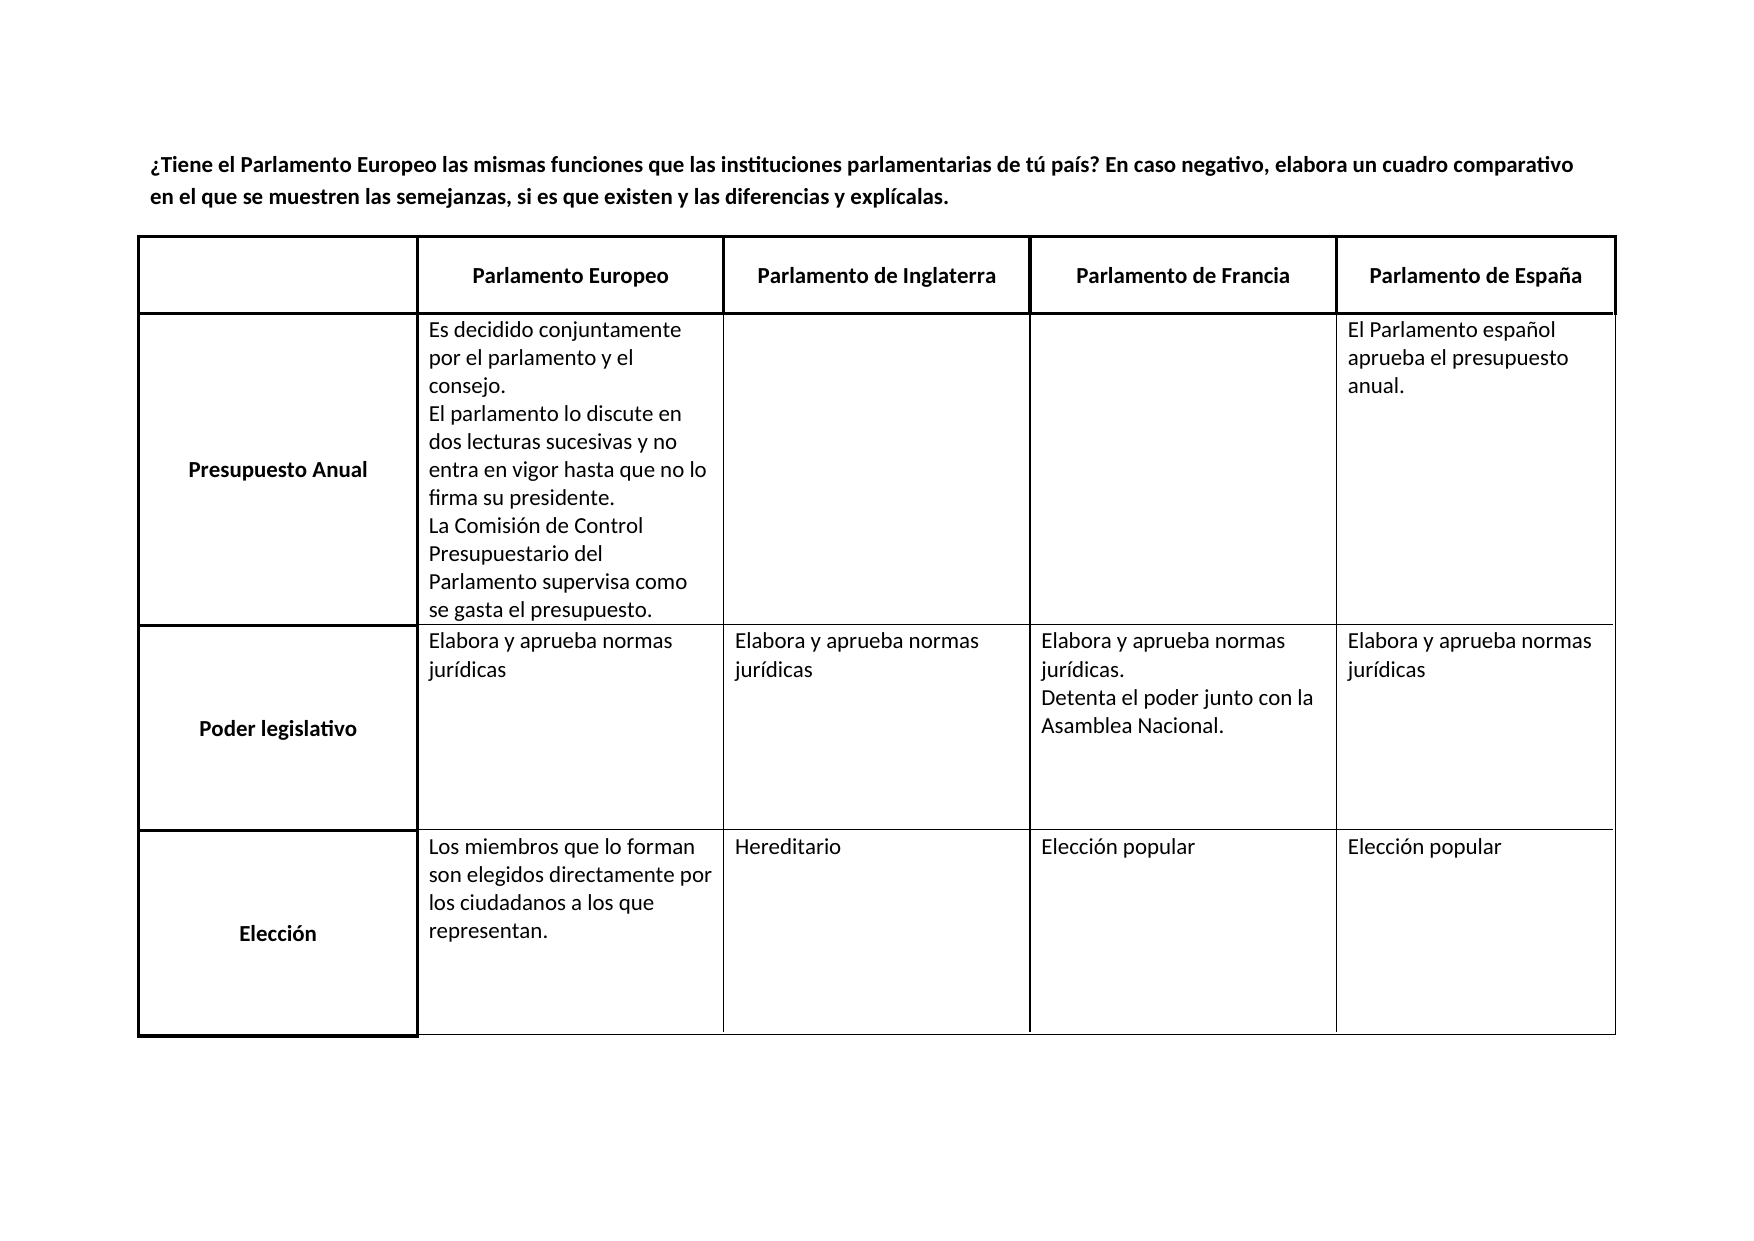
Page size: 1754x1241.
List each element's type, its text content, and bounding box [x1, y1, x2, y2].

table_cell Elabora y aprueba normas jurídicas [419, 625, 723, 829]
table_cell [1031, 315, 1336, 623]
table_cell Elección [140, 832, 416, 1034]
table_cell Los miembros que lo forman son elegidos directamente por los ciudadanos a los que representan. [419, 830, 724, 1034]
table_cell [724, 315, 1029, 623]
table_cell Elabora y aprueba normas jurídicas [724, 625, 1029, 829]
table_header Parlamento de Inglaterra [725, 238, 1028, 312]
text ¿Tiene el Parlamento Europeo las mismas funciones que las instituciones parlamentarias de tú país? En caso negativo, elabora un cuadro comparativo en el que se muestren las semejanzas, si es que existen y las diferencias y explícalas. [150, 150, 1604, 210]
table_cell Poder legislativo [140, 627, 416, 829]
table_header [140, 238, 416, 312]
table_header Parlamento Europeo [419, 238, 722, 312]
table_cell El Parlamento español aprueba el presupuesto anual. [1337, 312, 1615, 623]
table_header Parlamento de Francia [1032, 238, 1335, 312]
table_cell Hereditario [724, 830, 1030, 1034]
table_cell Elección popular [1336, 829, 1615, 1034]
table_cell Elabora y aprueba normas jurídicas [1337, 624, 1615, 829]
table_cell Es decidido conjuntamente por el parlamento y el consejo. El parlamento lo discute en dos lecturas sucesivas y no entra en vigor hasta que no lo firma su presidente. La Comisión de Control Presupuestario del Parlamento supervisa como se gasta el presupuesto. [419, 315, 723, 623]
table_cell Presupuesto Anual [140, 315, 416, 623]
table_header Parlamento de España [1338, 238, 1614, 312]
table_cell Elección popular [1030, 830, 1336, 1034]
table_cell Elabora y aprueba normas jurídicas. Detenta el poder junto con la Asamblea Nacional. [1031, 625, 1336, 829]
